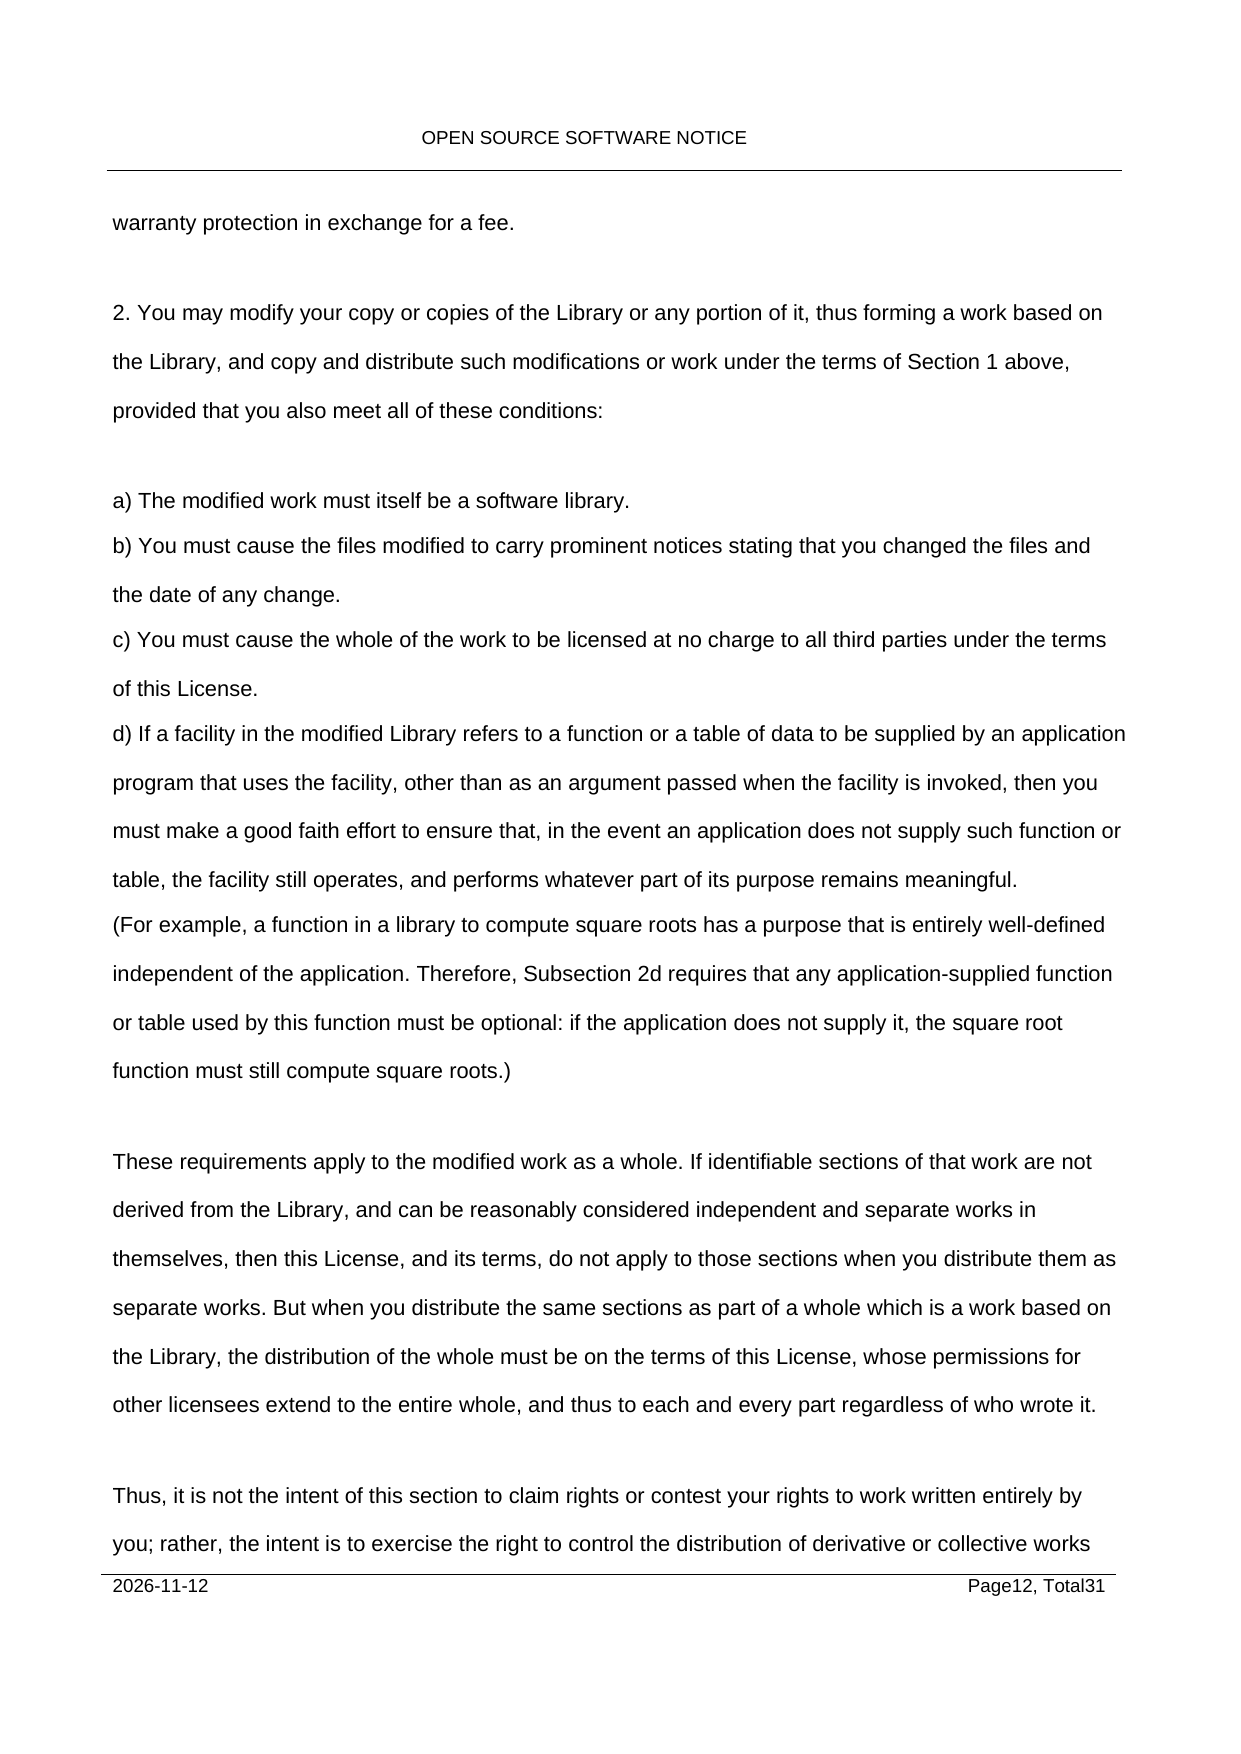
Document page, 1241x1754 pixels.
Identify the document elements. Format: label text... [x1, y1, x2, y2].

text a) The modified work must itself be a software library. [112, 484, 1128, 517]
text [112, 206, 1128, 239]
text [112, 1479, 1128, 1560]
text These requirements apply to the modified work as a whole. If identifiable sections of that work are not derived from the Library, and can be reasonably considered independent and separate works in themselves, then this License, and its terms, do not apply to those sections when you distribute them as separate works. But when you distribute the same sections as part of a whole which is a work based on the Library, the distribution of the whole must be on the terms of this License, whose permissions for other licensees extend to the entire whole, and thus to each and every part regardless of who wrote it. [112, 1145, 1128, 1421]
text d) If a facility in the modified Library refers to a function or a table of data to be supplied by an application program that uses the facility, other than as an argument passed when the facility is invoked, then you must make a good faith effort to ensure that, in the event an application does not supply such function or table, the facility still operates, and performs whatever part of its purpose remains meaningful. [112, 717, 1128, 896]
text b) You must cause the files modified to carry prominent notices stating that you changed the files and the date of any change. [112, 529, 1128, 611]
text c) You must cause the whole of the work to be licensed at no charge to all third parties under the terms of this License. [112, 623, 1128, 704]
text (For example, a function in a library to compute square roots has a purpose that is entirely well-defined independent of the application. Therefore, Subsection 2d requires that any application-supplied function or table used by this function must be optional: if the application does not supply it, the square root function must still compute square roots.) [112, 908, 1128, 1087]
text 2. You may modify your copy or copies of the Library or any portion of it, thus forming a work based on the Library, and copy and distribute such modifications or work under the terms of Section 1 above, provided that you also meet all of these conditions: [112, 297, 1128, 427]
